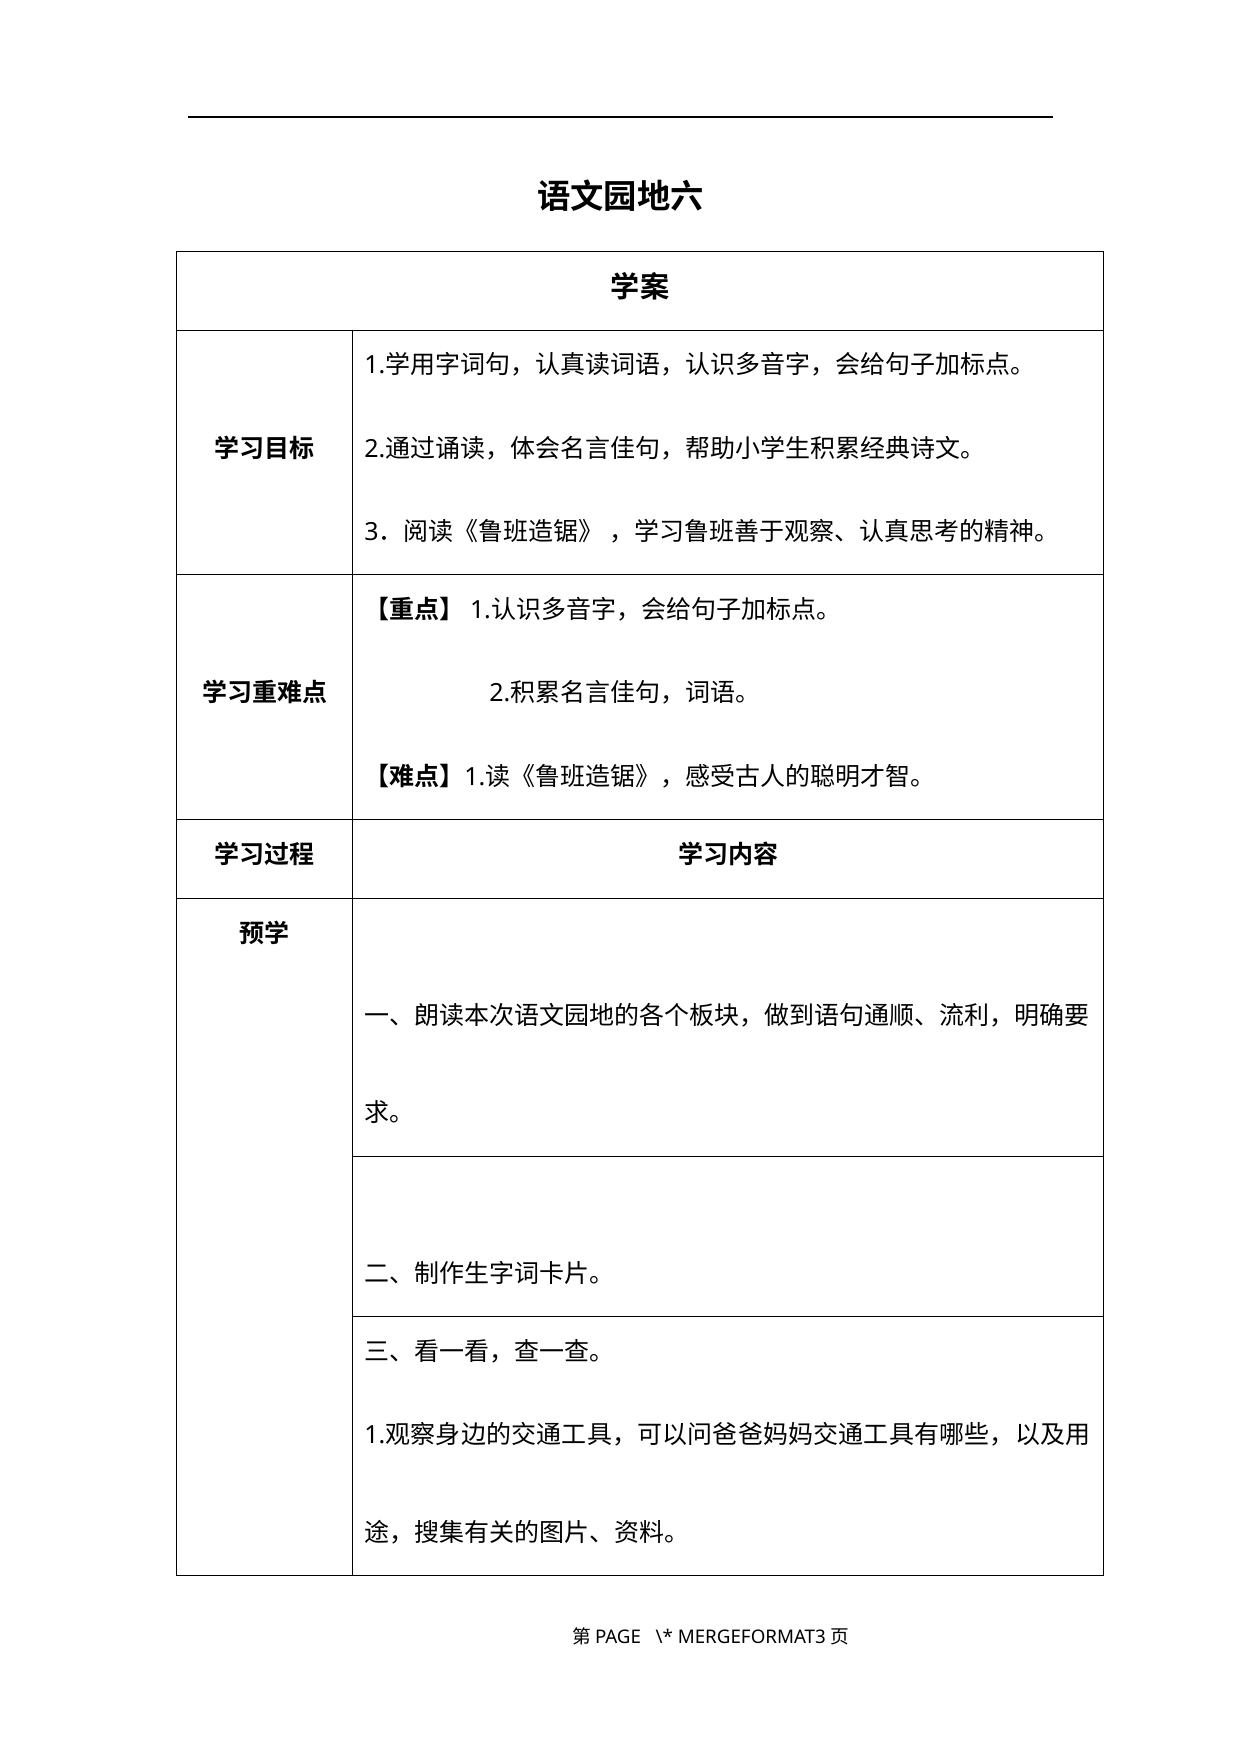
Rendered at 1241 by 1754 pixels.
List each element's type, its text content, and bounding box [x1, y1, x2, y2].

table_cell 学习内容 [353, 820, 1103, 898]
table_header 学案 [177, 252, 1103, 329]
table_cell 1.学用字词句，认真读词语，认识多音字，会给句子加标点。 2.通过诵读，体会名言佳句，帮助小学生积累经典诗文。 3．阅读《鲁班造锯》 ，学习鲁班善于观察、认真思考的精神。 [353, 331, 1103, 574]
table_cell 学习重难点 [177, 575, 352, 819]
table_cell 二、制作生字词卡片。 [353, 1157, 1103, 1316]
text 语文园地六 [187, 162, 1053, 227]
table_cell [353, 1317, 1103, 1575]
table_cell 预学 [177, 899, 352, 1575]
table_cell 学习过程 [177, 820, 352, 898]
table_cell 学习目标 [177, 331, 352, 574]
table_cell 【重点】 1.认识多音字，会给句子加标点。 2.积累名言佳句，词语。 【难点】1.读《鲁班造锯》，感受古人的聪明才智。 [353, 575, 1103, 819]
table_cell 一、朗读本次语文园地的各个板块，做到语句通顺、流利，明确要求。 [353, 899, 1103, 1156]
